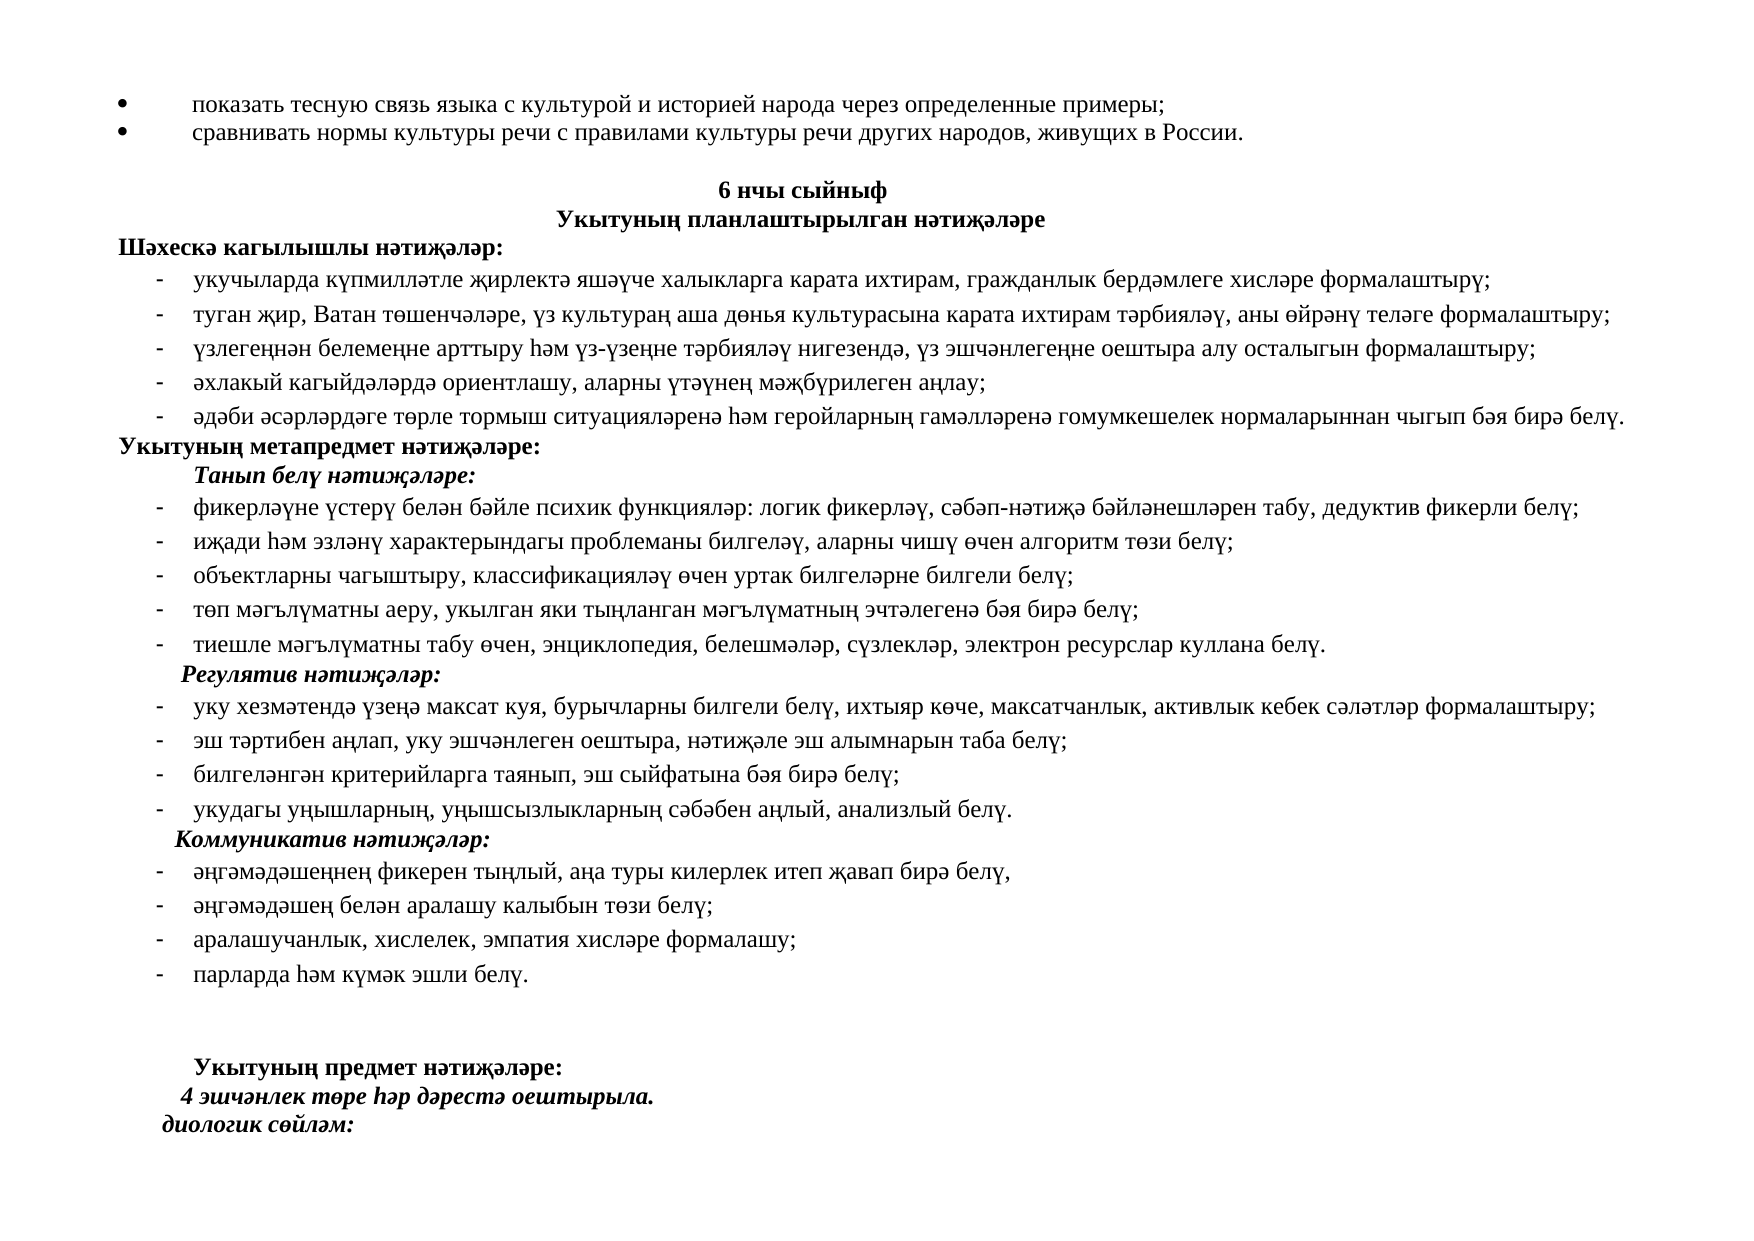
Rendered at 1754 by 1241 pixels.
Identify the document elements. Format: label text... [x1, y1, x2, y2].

list Укытуның метапредмет нәтиҗәләре: [118, 431, 1636, 460]
list парларда һәм күмәк эшли белү. [156, 955, 1636, 989]
list уку хезмәтендә үзеңә максат куя, бурычларны билгели белү, ихтыяр көче, максатчанлык, активлык кебек сәләтләр формалаштыру; [156, 688, 1636, 722]
list әдәби әсәрләрдәге төрле тормыш ситуацияләренә һәм геройларның гамәлләренә гомумкешелек нормаларыннан чыгып бәя бирә белү. [156, 397, 1636, 431]
list объектларны чагыштыру, классификацияләү өчен уртак билгеләрне билгели белү; [156, 557, 1636, 591]
list аралашучанлык, хислелек, эмпатия хисләре формалашу; [156, 921, 1636, 955]
list төп мәгълүматны аеру, укылган яки тыңланган мәгълүматның эчтәлегенә бәя бирә белү; [156, 591, 1636, 625]
text 6 нчы сыйныф [118, 175, 1636, 204]
list укучыларда күпмилләтле җирлектә яшәүче халыкларга карата ихтирам, гражданлык бердәмлеге хисләре формалаштырү; [156, 261, 1636, 295]
list сравнивать нормы культуры речи с правилами культуры речи других народов, живущих в России. [118, 117, 1636, 146]
list показать тесную связь языка с культурой и историей народа через определенные примеры; [118, 89, 1636, 117]
text Укытуның предмет нәтиҗәләре: [118, 1052, 1636, 1081]
list әңгәмәдәшең белән аралашу калыбын төзи белү; [156, 887, 1636, 921]
list әңгәмәдәшеңнең фикерен тыңлый, аңа туры килерлек итеп җавап бирә белү, [156, 853, 1636, 887]
list фикерләүне үстерү белән бәйле психик функцияләр: логик фикерләү, сәбәп-нәтиҗә бәйләнешләрен табу, дедуктив фикерли белү; [156, 489, 1636, 523]
text 4 эшчәнлек төре һәр дәрестә оештырыла. [118, 1081, 1636, 1109]
list эш тәртибен аңлап, уку эшчәнлеген оештыра, нәтиҗәле эш алымнарын таба белү; [156, 722, 1636, 756]
list туган җир, Ватан төшенчәләре, үз культураң аша дөнья культурасына карата ихтирам тәрбияләү, аны өйрәнү теләге формалаштыру; [156, 295, 1636, 329]
text Шәхескә кагылышлы нәтиҗәләр: [118, 232, 1636, 261]
list тиешле мәгълүматны табу өчен, энциклопедия, белешмәләр, сүзлекләр, электрон ресурслар куллана белү. [156, 625, 1636, 659]
list Танып белү нәтиҗәләре: [193, 460, 1636, 489]
text Коммуникатив нәтиҗәләр: [156, 824, 1636, 853]
list иҗади һәм эзләнү характерындагы проблеманы билгеләү, аларны чишү өчен алгоритм төзи белү; [156, 523, 1636, 557]
list билгеләнгән критерийларга таянып, эш сыйфатына бәя бирә белү; [156, 756, 1636, 790]
list укудагы уңышларның, уңышсызлыкларның сәбәбен аңлый, анализлый белү. [156, 790, 1636, 824]
text Регулятив нәтиҗәләр: [118, 659, 1636, 688]
list әхлакый кагыйдәләрдә ориентлашу, аларны үтәүнең мәҗбүрилеген аңлау; [156, 363, 1636, 397]
text диологик сөйләм: [118, 1109, 1636, 1138]
list үзлегеңнән белемеңне арттыру һәм үз-үзеңне тәрбияләү нигезендә, үз эшчәнлегеңне оештыра алу осталыгын формалаштыру; [156, 329, 1636, 363]
text Укытуның планлаштырылган нәтиҗәләре [118, 204, 1636, 232]
